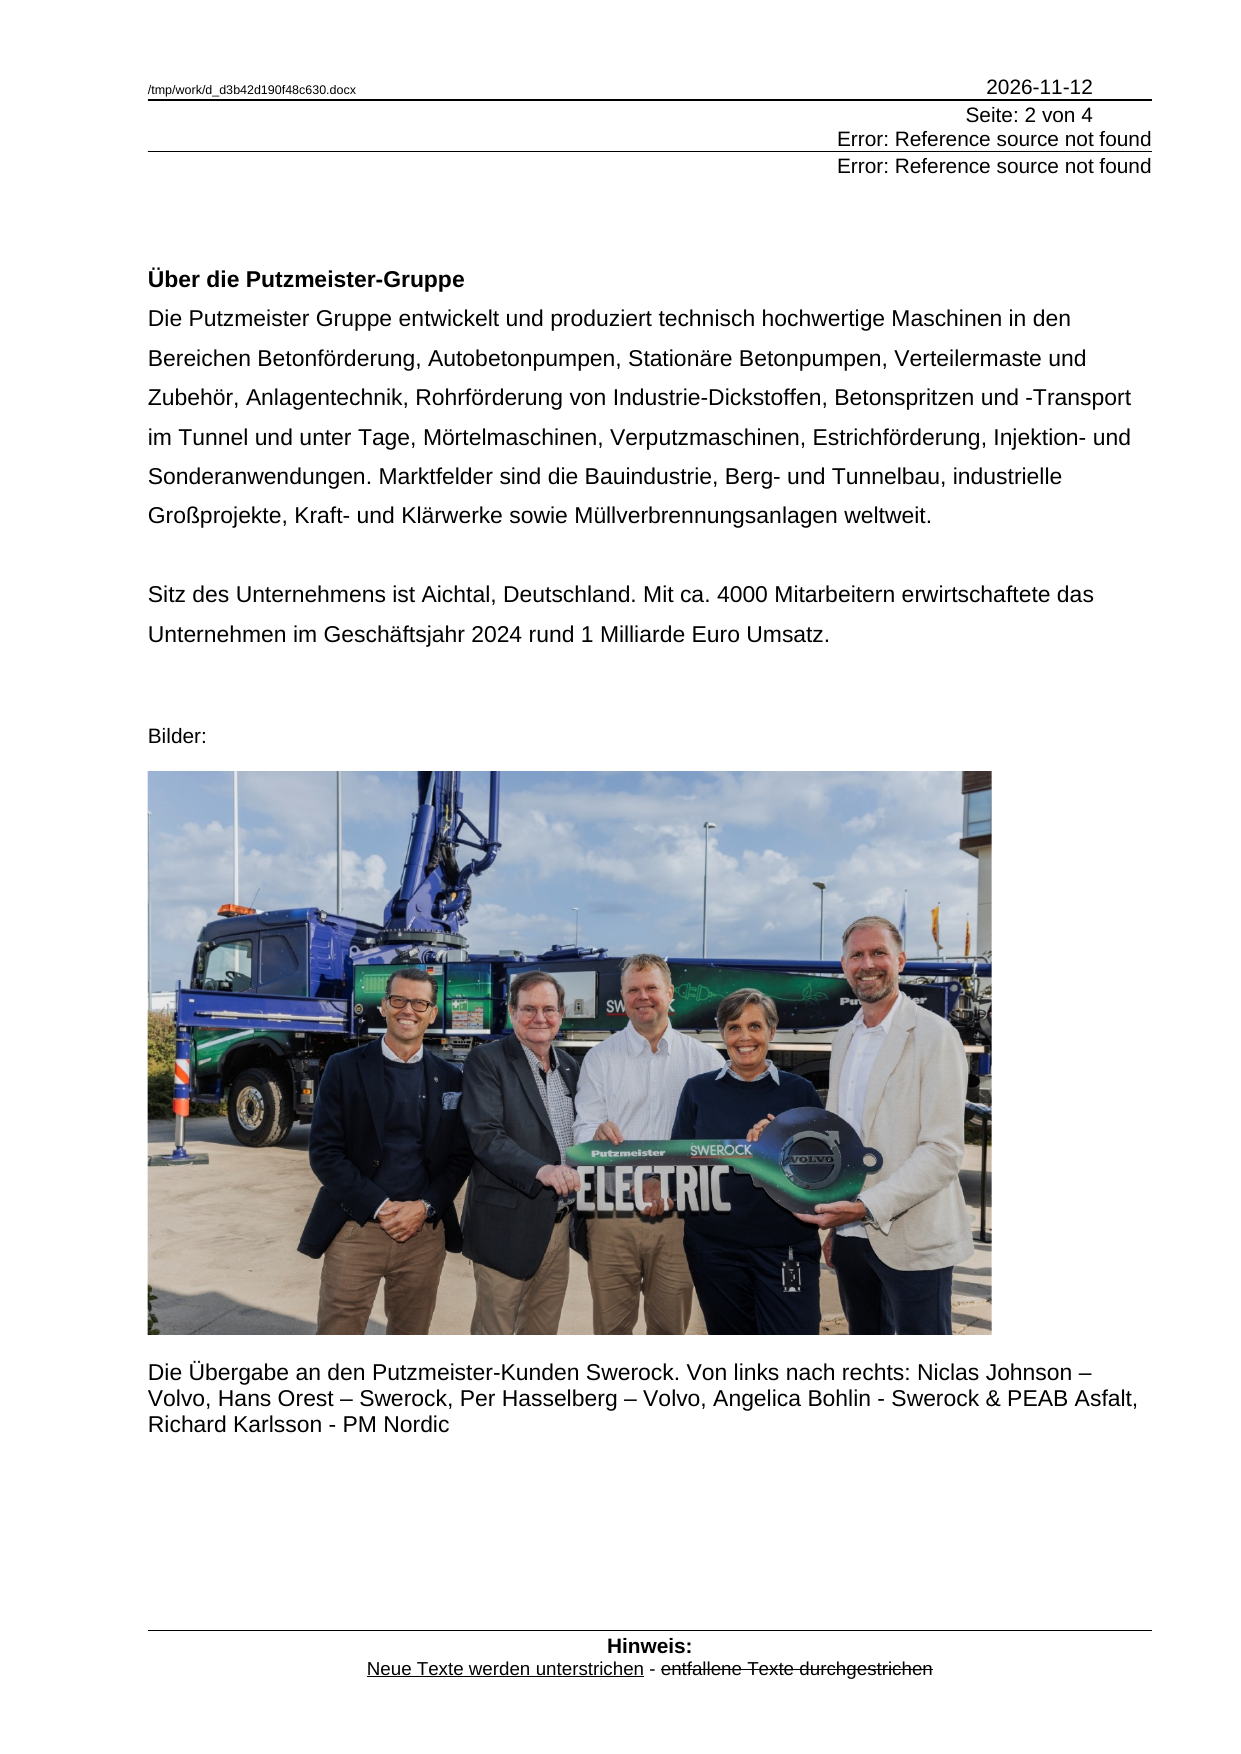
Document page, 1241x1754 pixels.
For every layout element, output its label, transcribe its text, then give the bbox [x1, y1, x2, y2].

text Bilder: [148, 724, 1152, 748]
text Die Putzmeister Gruppe entwickelt und produziert technisch hochwertige Maschinen in den Bereichen Betonförderung, Autobetonpumpen, Stationäre Betonpumpen, Verteilermaste und Zubehör, Anlagentechnik, Rohrförderung von Industrie-Dickstoffen, Betonspritzen und -Transport im Tunnel und unter Tage, Mörtelmaschinen, Verputzmaschinen, Estrichförderung, Injektion- und Sonderanwendungen. Marktfelder sind die Bauindustrie, Berg- und Tunnelbau, industrielle Großprojekte, Kraft- und Klärwerke sowie Müllverbrennungsanlagen weltweit. [148, 305, 1152, 529]
picture [147, 771, 992, 1335]
text Sitz des Unternehmens ist Aichtal, Deutschland. Mit ca. 4000 Mitarbeitern erwirtschaftete das Unternehmen im Geschäftsjahr 2024 rund 1 Milliarde Euro Umsatz. [148, 581, 1152, 647]
text Über die Putzmeister-Gruppe [148, 266, 1152, 292]
text Die Übergabe an den Putzmeister-Kunden Swerock. Von links nach rechts: Niclas Johnson – Volvo, Hans Orest – Swerock, Per Hasselberg – Volvo, Angelica Bohlin - Swerock & PEAB Asfalt, Richard Karlsson - PM Nordic [148, 1359, 1152, 1438]
